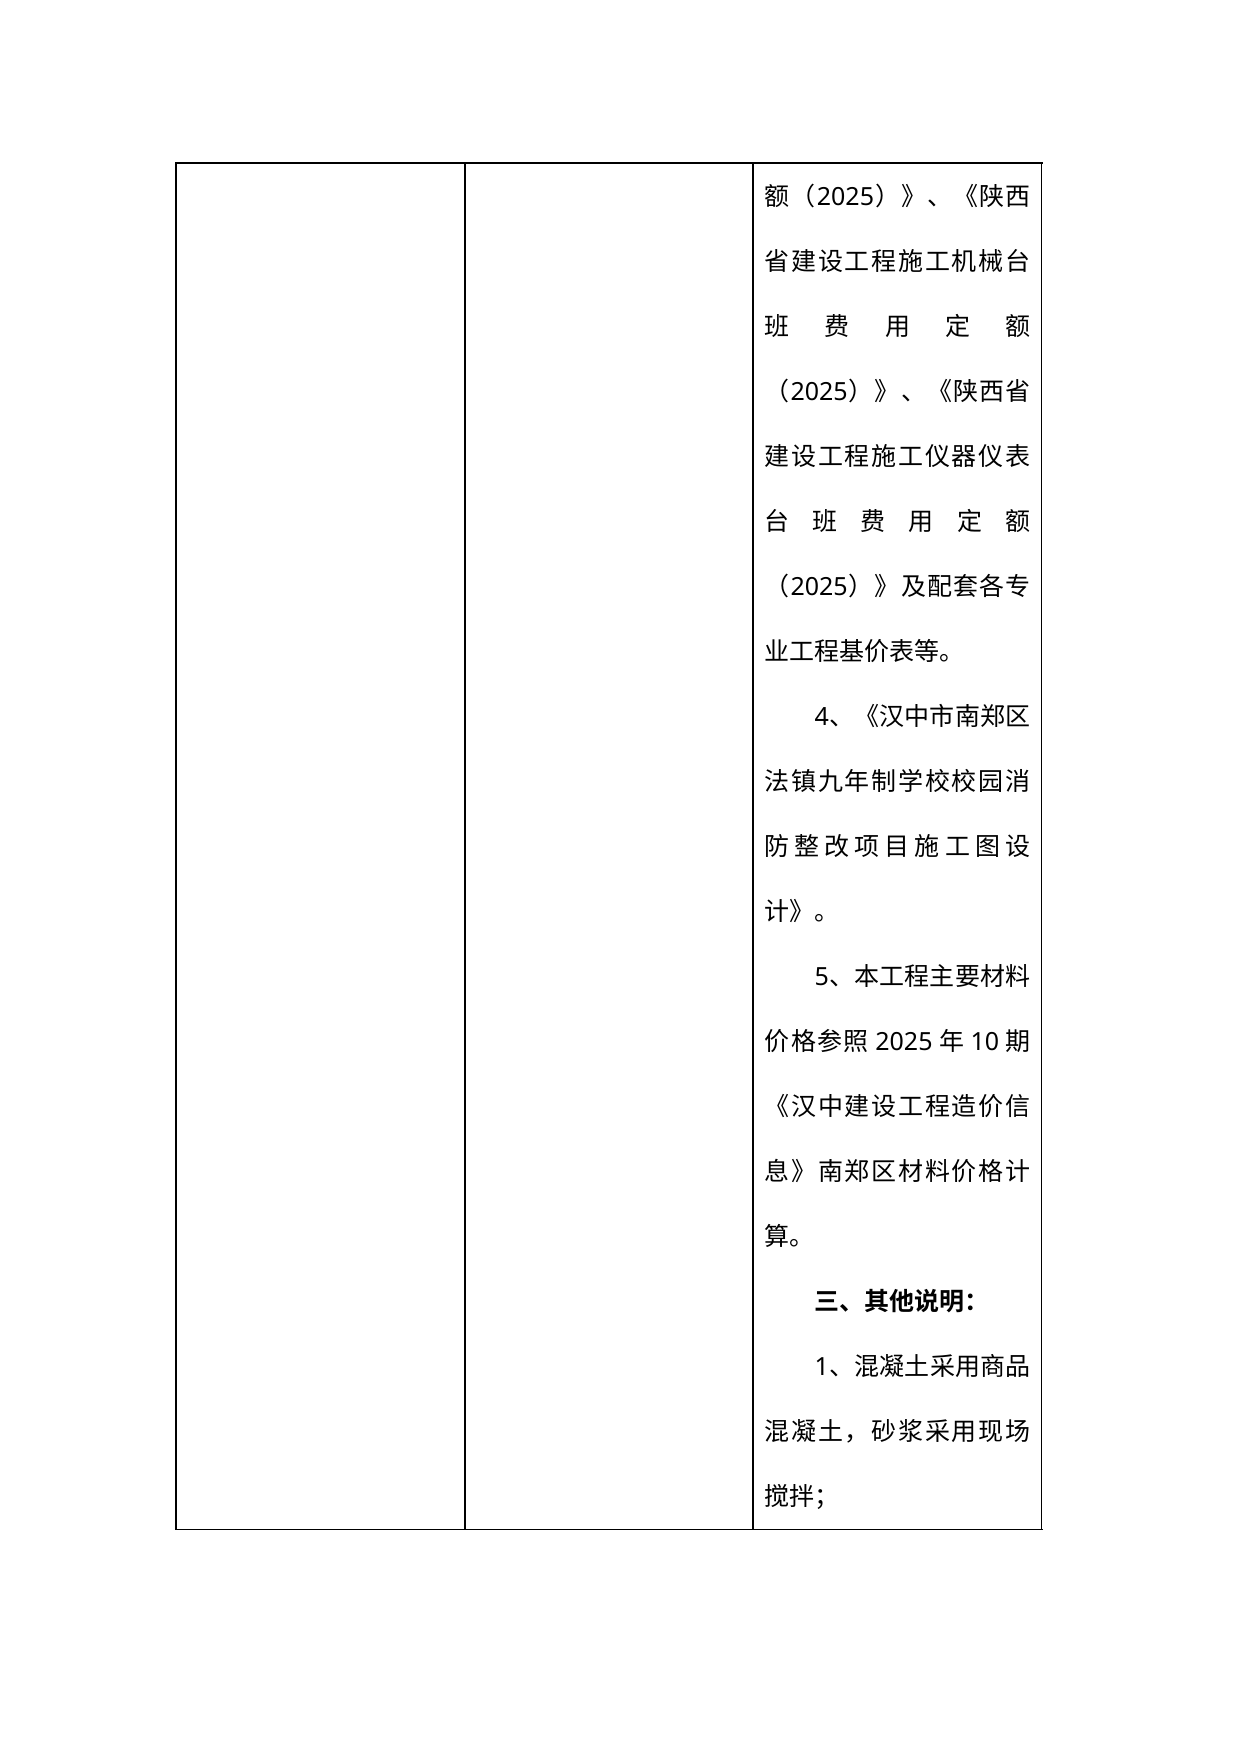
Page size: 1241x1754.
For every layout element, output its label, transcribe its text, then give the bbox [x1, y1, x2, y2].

table_cell ▲ [466, 164, 752, 1528]
table_cell 1 [177, 164, 464, 1528]
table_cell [754, 164, 1041, 1528]
